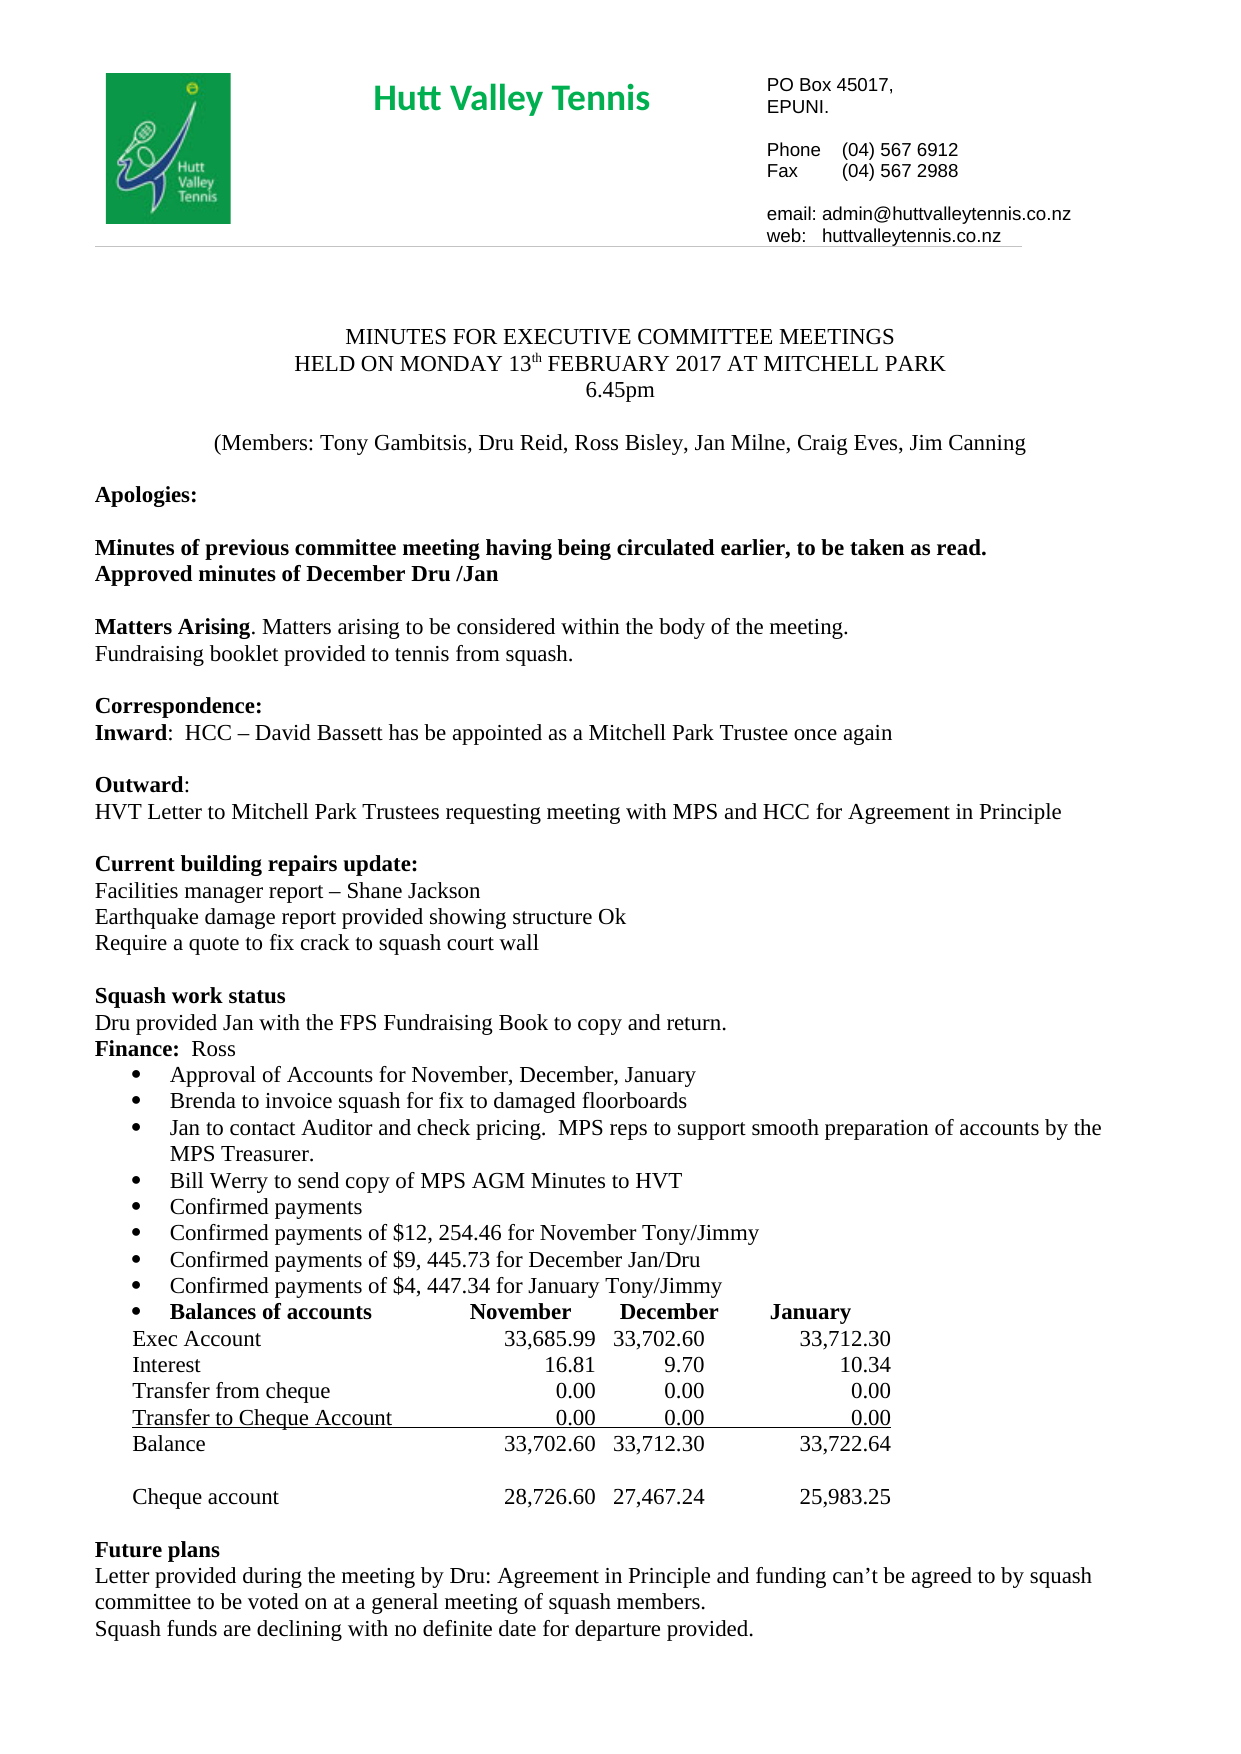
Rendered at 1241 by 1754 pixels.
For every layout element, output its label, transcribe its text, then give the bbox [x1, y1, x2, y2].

list Bill Werry to send copy of MPS AGM Minutes to HVT [132, 1167, 1146, 1193]
text Fundraising booklet provided to tennis from squash. [94, 639, 1146, 666]
text Apologies: [94, 481, 1146, 508]
text Approved minutes of December Dru /Jan [94, 561, 1146, 587]
text Cheque account 28,726.60 27,467.24 25,983.25 [132, 1483, 1146, 1509]
text Inward: HCC – David Bassett has be appointed as a Mitchell Park Trustee once again [94, 719, 1146, 745]
text (Members: Tony Gambitsis, Dru Reid, Ross Bisley, Jan Milne, Craig Eves, Jim Canning [94, 429, 1146, 455]
text Letter provided during the meeting by Dru: Agreement in Principle and funding can’t be agreed to by squash committee to be voted on at a general meeting of squash members. [94, 1562, 1146, 1615]
text HELD ON MONDAY 13th FEBRUARY 2017 AT MITCHELL PARK [94, 350, 1146, 376]
text Exec Account 33,685.99 33,702.60 33,712.30 [132, 1325, 1146, 1351]
list Brenda to invoice squash for fix to damaged floorboards [132, 1088, 1146, 1114]
list Approval of Accounts for November, December, January [132, 1061, 1146, 1088]
text Matters Arising. Matters arising to be considered within the body of the meeting. [94, 613, 1146, 639]
list Confirmed payments of $9, 445.73 for December Jan/Dru [132, 1246, 1146, 1272]
list Confirmed payments [132, 1193, 1146, 1219]
text Dru provided Jan with the FPS Fundraising Book to copy and return. [94, 1008, 1146, 1035]
text Future plans [94, 1536, 1146, 1562]
text Minutes of previous committee meeting having being circulated earlier, to be taken as read. [94, 534, 1146, 561]
text Current building repairs update: [94, 850, 1146, 877]
list Jan to contact Auditor and check pricing. MPS reps to support smooth preparation of accounts by the MPS Treasurer. [132, 1114, 1146, 1167]
text 6.45pm [94, 376, 1146, 402]
text Interest 16.81 9.70 10.34 [132, 1351, 1146, 1377]
text HVT Letter to Mitchell Park Trustees requesting meeting with MPS and HCC for Agreement in Principle [94, 798, 1146, 824]
text Correspondence: [94, 692, 1146, 719]
text Squash work status [94, 982, 1146, 1008]
text MINUTES FOR EXECUTIVE COMMITTEE MEETINGS [94, 323, 1146, 350]
text Transfer to Cheque Account 0.00 0.00 0.00 [132, 1404, 1146, 1430]
list Confirmed payments of $12, 254.46 for November Tony/Jimmy [132, 1219, 1146, 1246]
text Outward: [94, 771, 1146, 798]
text Earthquake damage report provided showing structure Ok [94, 903, 1146, 929]
list Confirmed payments of $4, 447.34 for January Tony/Jimmy [132, 1272, 1146, 1298]
text Require a quote to fix crack to squash court wall [94, 929, 1146, 956]
text Finance: Ross [94, 1035, 1146, 1061]
text Transfer from cheque 0.00 0.00 0.00 [132, 1377, 1146, 1404]
list Balances of accounts November December January [132, 1298, 1146, 1325]
picture [105, 73, 231, 224]
text Facilities manager report – Shane Jackson [94, 877, 1146, 903]
text Squash funds are declining with no definite date for departure provided. [94, 1615, 1146, 1641]
text Balance 33,702.60 33,712.30 33,722.64 [132, 1430, 1146, 1457]
